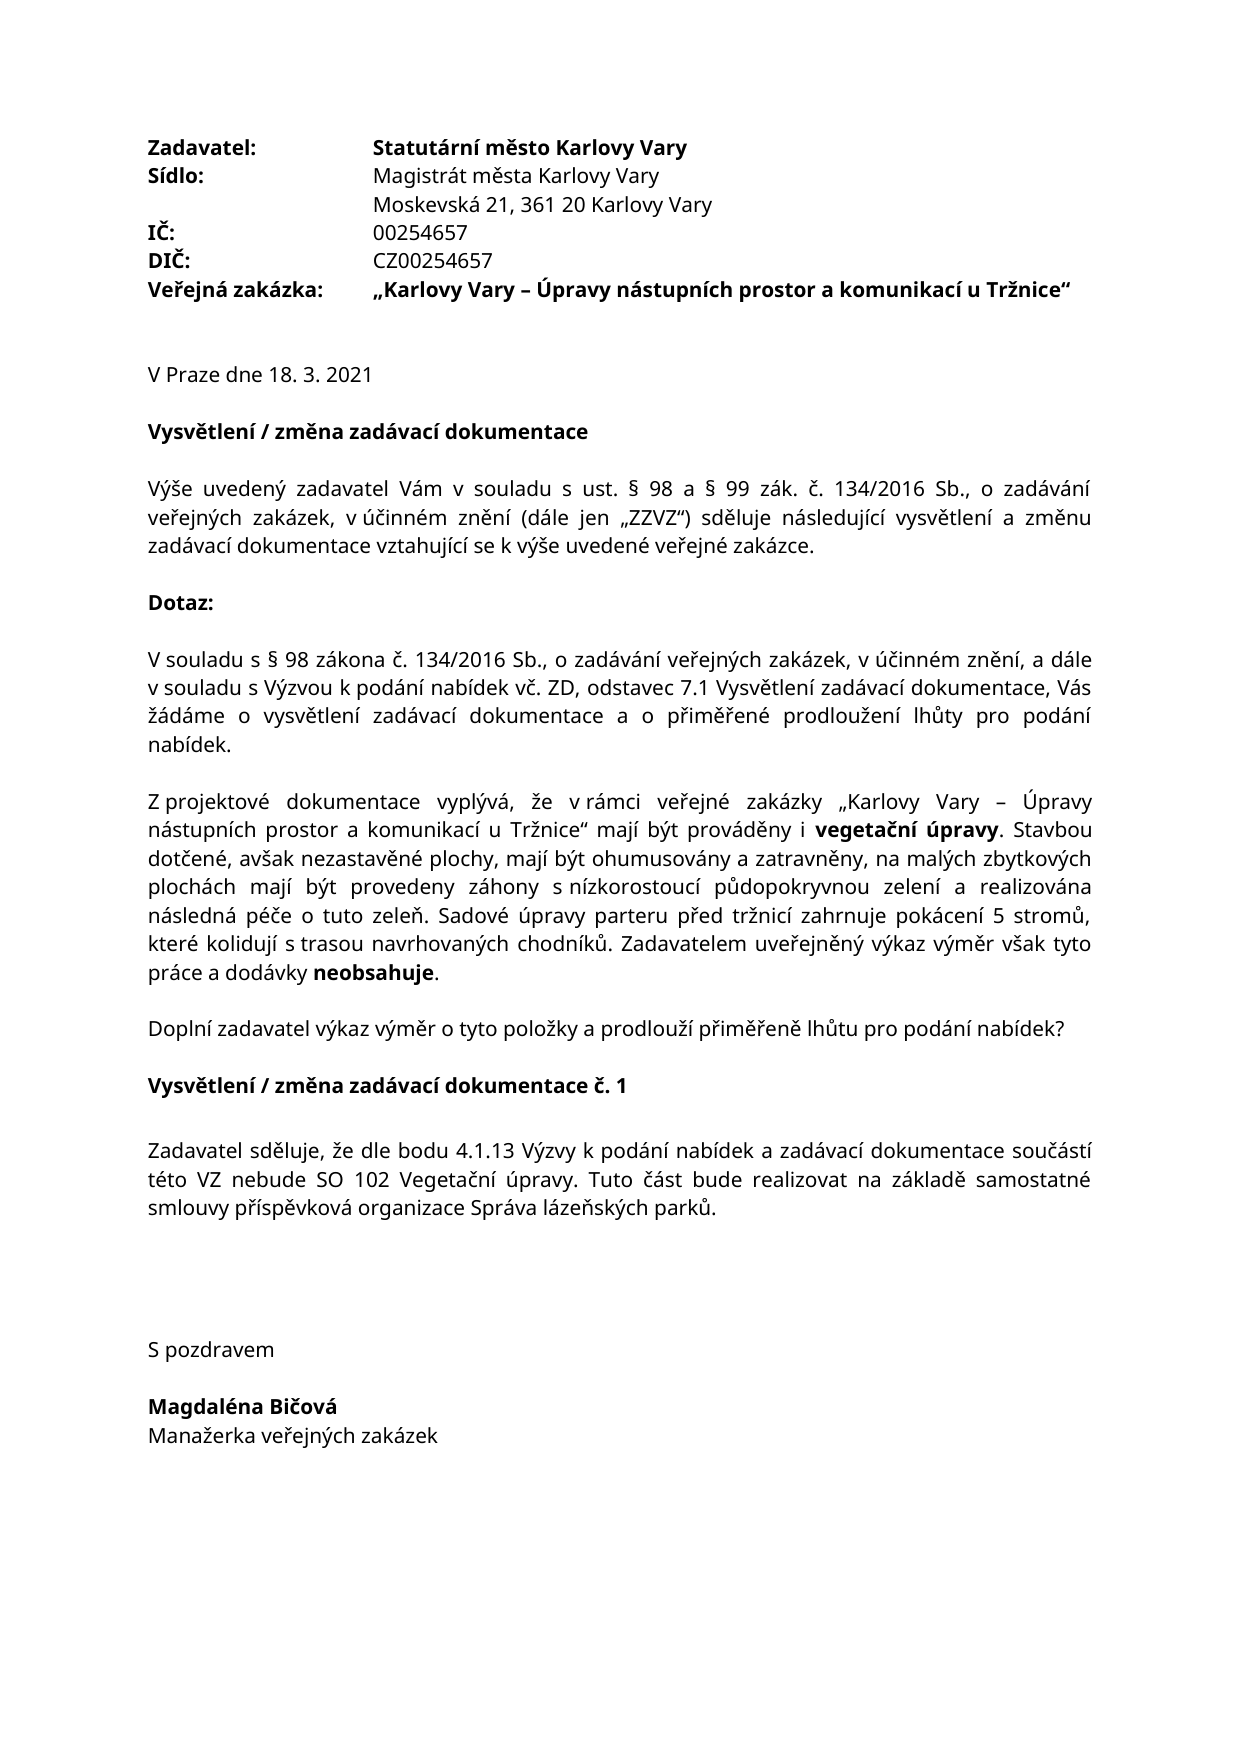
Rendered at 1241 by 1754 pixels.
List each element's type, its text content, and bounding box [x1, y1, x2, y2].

text Dotaz: [148, 588, 1092, 616]
text Sídlo: Magistrát města Karlovy Vary [148, 161, 1092, 190]
text Zadavatel sděluje, že dle bodu 4.1.13 Výzvy k podání nabídek a zadávací dokumentace součástí této VZ nebude SO 102 Vegetační úpravy. Tuto část bude realizovat na základě samostatné smlouvy příspěvková organizace Správa lázeňských parků. [148, 1137, 1092, 1222]
text Z projektové dokumentace vyplývá, že v rámci veřejné zakázky „Karlovy Vary – Úpravy nástupních prostor a komunikací u Tržnice“ mají být prováděny i vegetační úpravy. Stavbou dotčené, avšak nezastavěné plochy, mají být ohumusovány a zatravněny, na malých zbytkových plochách mají být provedeny záhony s nízkorostoucí půdopokryvnou zelení a realizována následná péče o tuto zeleň. Sadové úpravy parteru před tržnicí zahrnuje pokácení 5 stromů, které kolidují s trasou navrhovaných chodníků. Zadavatelem uveřejněný výkaz výměr však tyto práce a dodávky neobsahuje. [148, 787, 1092, 986]
text Vysvětlení / změna zadávací dokumentace [148, 417, 1092, 446]
text Zadavatel: Statutární město Karlovy Vary [148, 133, 1092, 161]
text Výše uvedený zadavatel Vám v souladu s ust. § 98 a § 99 zák. č. 134/2016 Sb., o zadávání veřejných zakázek, v účinném znění (dále jen „ZZVZ“) sděluje následující vysvětlení a změnu zadávací dokumentace vztahující se k výše uvedené veřejné zakázce. [148, 474, 1092, 559]
text Magdaléna Bičová [148, 1392, 1092, 1421]
text Manažerka veřejných zakázek [148, 1421, 1092, 1449]
text Doplní zadavatel výkaz výměr o tyto položky a prodlouží přiměřeně lhůtu pro podání nabídek? [148, 1014, 1092, 1043]
text DIČ: CZ00254657 [148, 247, 1092, 275]
text Veřejná zakázka: „Karlovy Vary – Úpravy nástupních prostor a komunikací u Tržnice“ [148, 275, 1092, 303]
text S pozdravem [148, 1336, 1092, 1364]
text Vysvětlení / změna zadávací dokumentace č. 1 [148, 1071, 1092, 1100]
text V souladu s § 98 zákona č. 134/2016 Sb., o zadávání veřejných zakázek, v účinném znění, a dále v souladu s Výzvou k podání nabídek vč. ZD, odstavec 7.1 Vysvětlení zadávací dokumentace, Vás žádáme o vysvětlení zadávací dokumentace a o přiměřené prodloužení lhůty pro podání nabídek. [148, 645, 1092, 758]
text Moskevská 21, 361 20 Karlovy Vary [148, 190, 1092, 218]
list V Praze dne 18. 3. 2021 [148, 360, 1092, 389]
text IČ: 00254657 [148, 218, 1092, 247]
